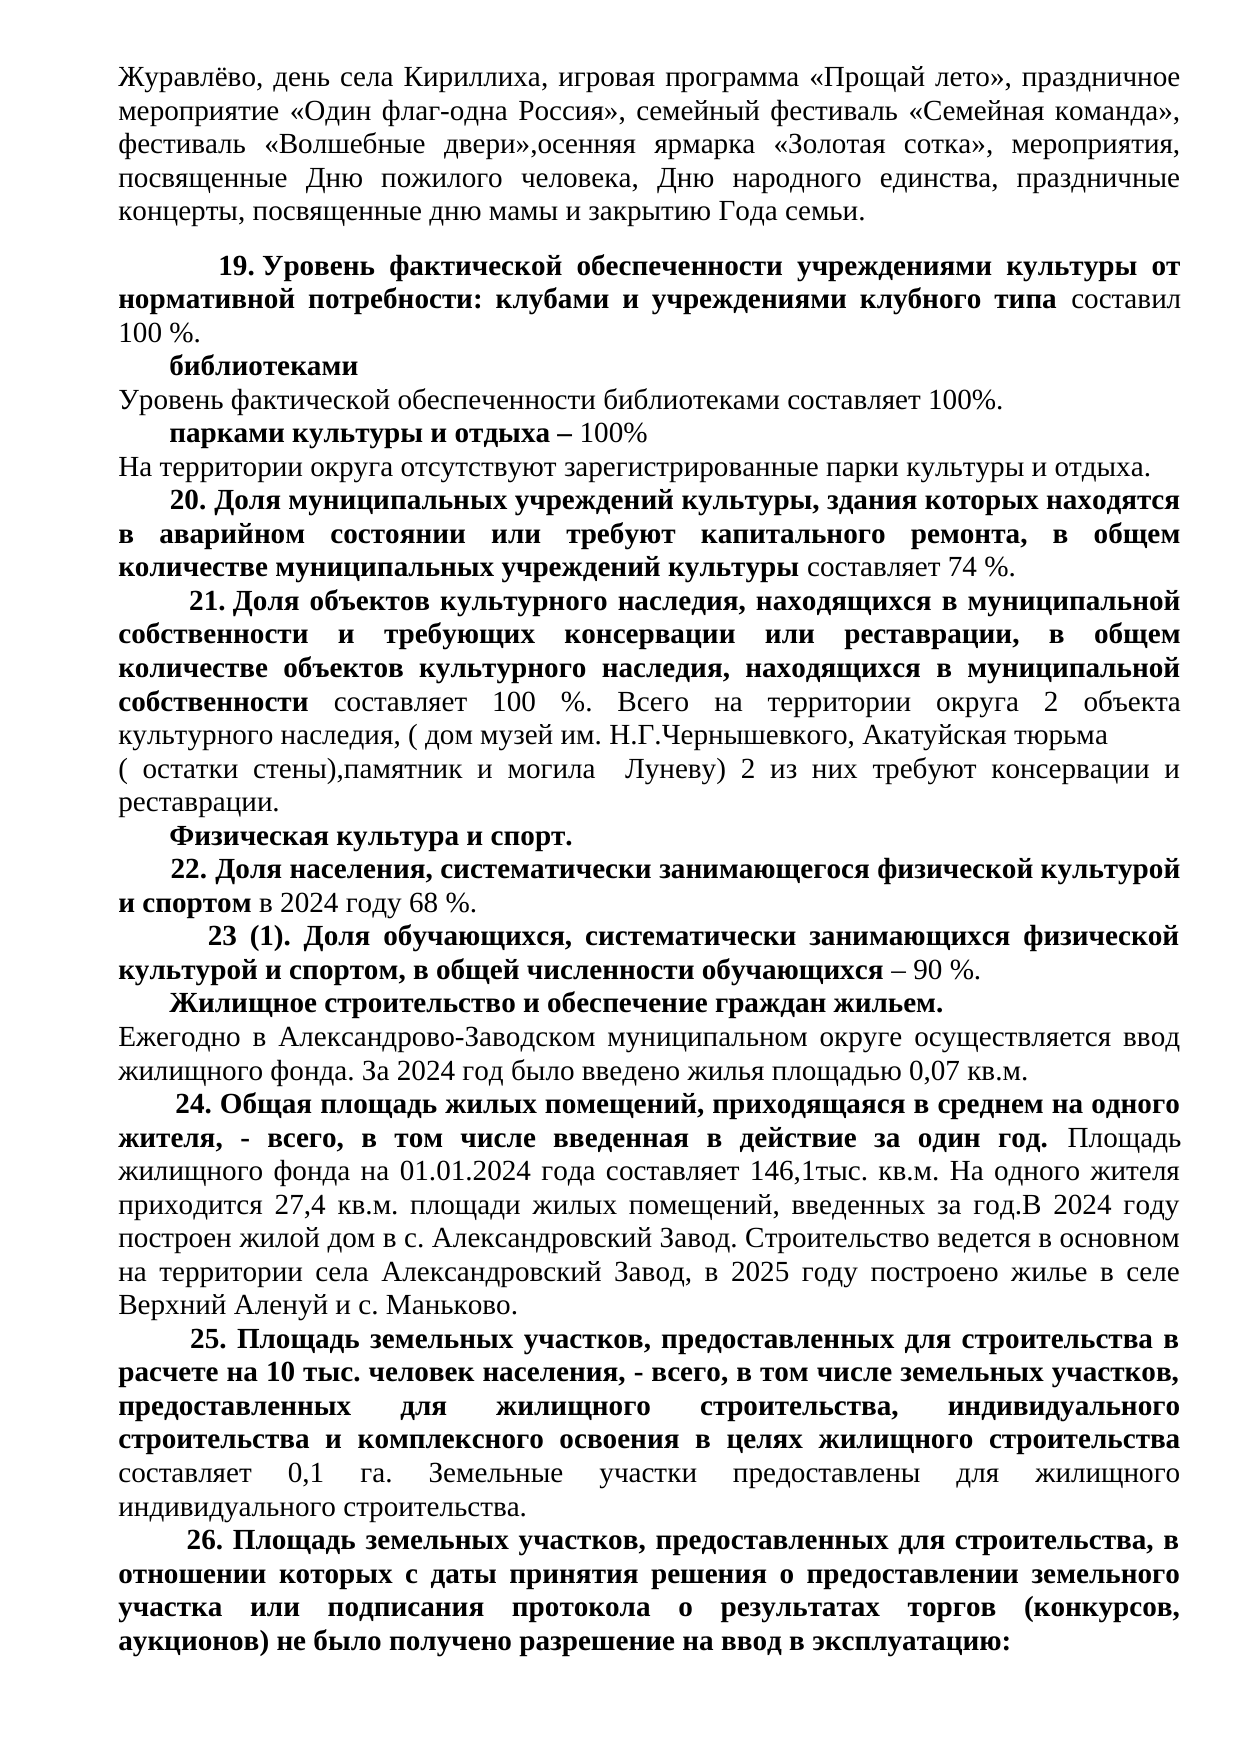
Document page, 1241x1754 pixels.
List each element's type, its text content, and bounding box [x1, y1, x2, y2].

text 25. Площадь земельных участков, предоставленных для строительства в расчете на 10 тыс. человек населения, - всего, в том числе земельных участков, предоставленных для жилищного строительства, индивидуального строительства и комплексного освоения в целях жилищного строительства составляет 0,1 га. Земельные участки предоставлены для жилищного индивидуального строительства. [118, 1321, 1181, 1522]
text парками культуры и отдыха – 100% [118, 415, 1181, 449]
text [118, 59, 1181, 227]
text 24. Общая площадь жилых помещений, приходящаяся в среднем на одного жителя, - всего, в том числе введенная в действие за один год. Площадь жилищного фонда на 01.01.2024 года составляет 146,1тыс. кв.м. На одного жителя приходится 27,4 кв.м. площади жилых помещений, введенных за год.В 2024 году построен жилой дом в с. Александровский Завод. Строительство ведется в основном на территории села Александровский Завод, в 2025 году построено жилье в селе Верхний Аленуй и с. Маньково. [118, 1086, 1181, 1321]
text На территории округа отсутствуют зарегистрированные парки культуры и отдыха. [118, 449, 1181, 482]
text Жилищное строительство и обеспечение граждан жильем. [118, 986, 1181, 1019]
text 23 (1). Доля обучающихся, систематически занимающихся физической культурой и спортом, в общей численности обучающихся – 90 %. [118, 918, 1181, 986]
text 20. Доля муниципальных учреждений культуры, здания которых находятся в аварийном состоянии или требуют капитального ремонта, в общем количестве муниципальных учреждений культуры составляет 74 %. [118, 482, 1181, 583]
text библиотеками [118, 348, 1181, 382]
text Уровень фактической обеспеченности библиотеками составляет 100%. [118, 382, 1181, 415]
text Ежегодно в Александрово-Заводском муниципальном округе осуществляется ввод жилищного фонда. За 2024 год было введено жилья площадью 0,07 кв.м. [118, 1019, 1181, 1086]
text 22. Доля населения, систематически занимающегося физической культурой и спортом в 2024 году 68 %. [118, 851, 1181, 918]
text 21. Доля объектов культурного наследия, находящихся в муниципальной собственности и требующих консервации или реставрации, в общем количестве объектов культурного наследия, находящихся в муниципальной собственности составляет 100 %. Всего на территории округа 2 объекта культурного наследия, ( дом музей им. Н.Г.Чернышевкого, Акатуйская тюрьма [118, 583, 1181, 751]
text Физическая культура и спорт. [118, 818, 1181, 851]
text 26. Площадь земельных участков, предоставленных для строительства, в отношении которых с даты принятия решения о предоставлении земельного участка или подписания протокола о результатах торгов (конкурсов, аукционов) не было получено разрешение на ввод в эксплуатацию: [118, 1522, 1181, 1656]
text 19. Уровень фактической обеспеченности учреждениями культуры от нормативной потребности: клубами и учреждениями клубного типа составил 100 %. [118, 248, 1181, 348]
text ( остатки стены),памятник и могила Луневу) 2 из них требуют консервации и реставрации. [118, 751, 1181, 818]
